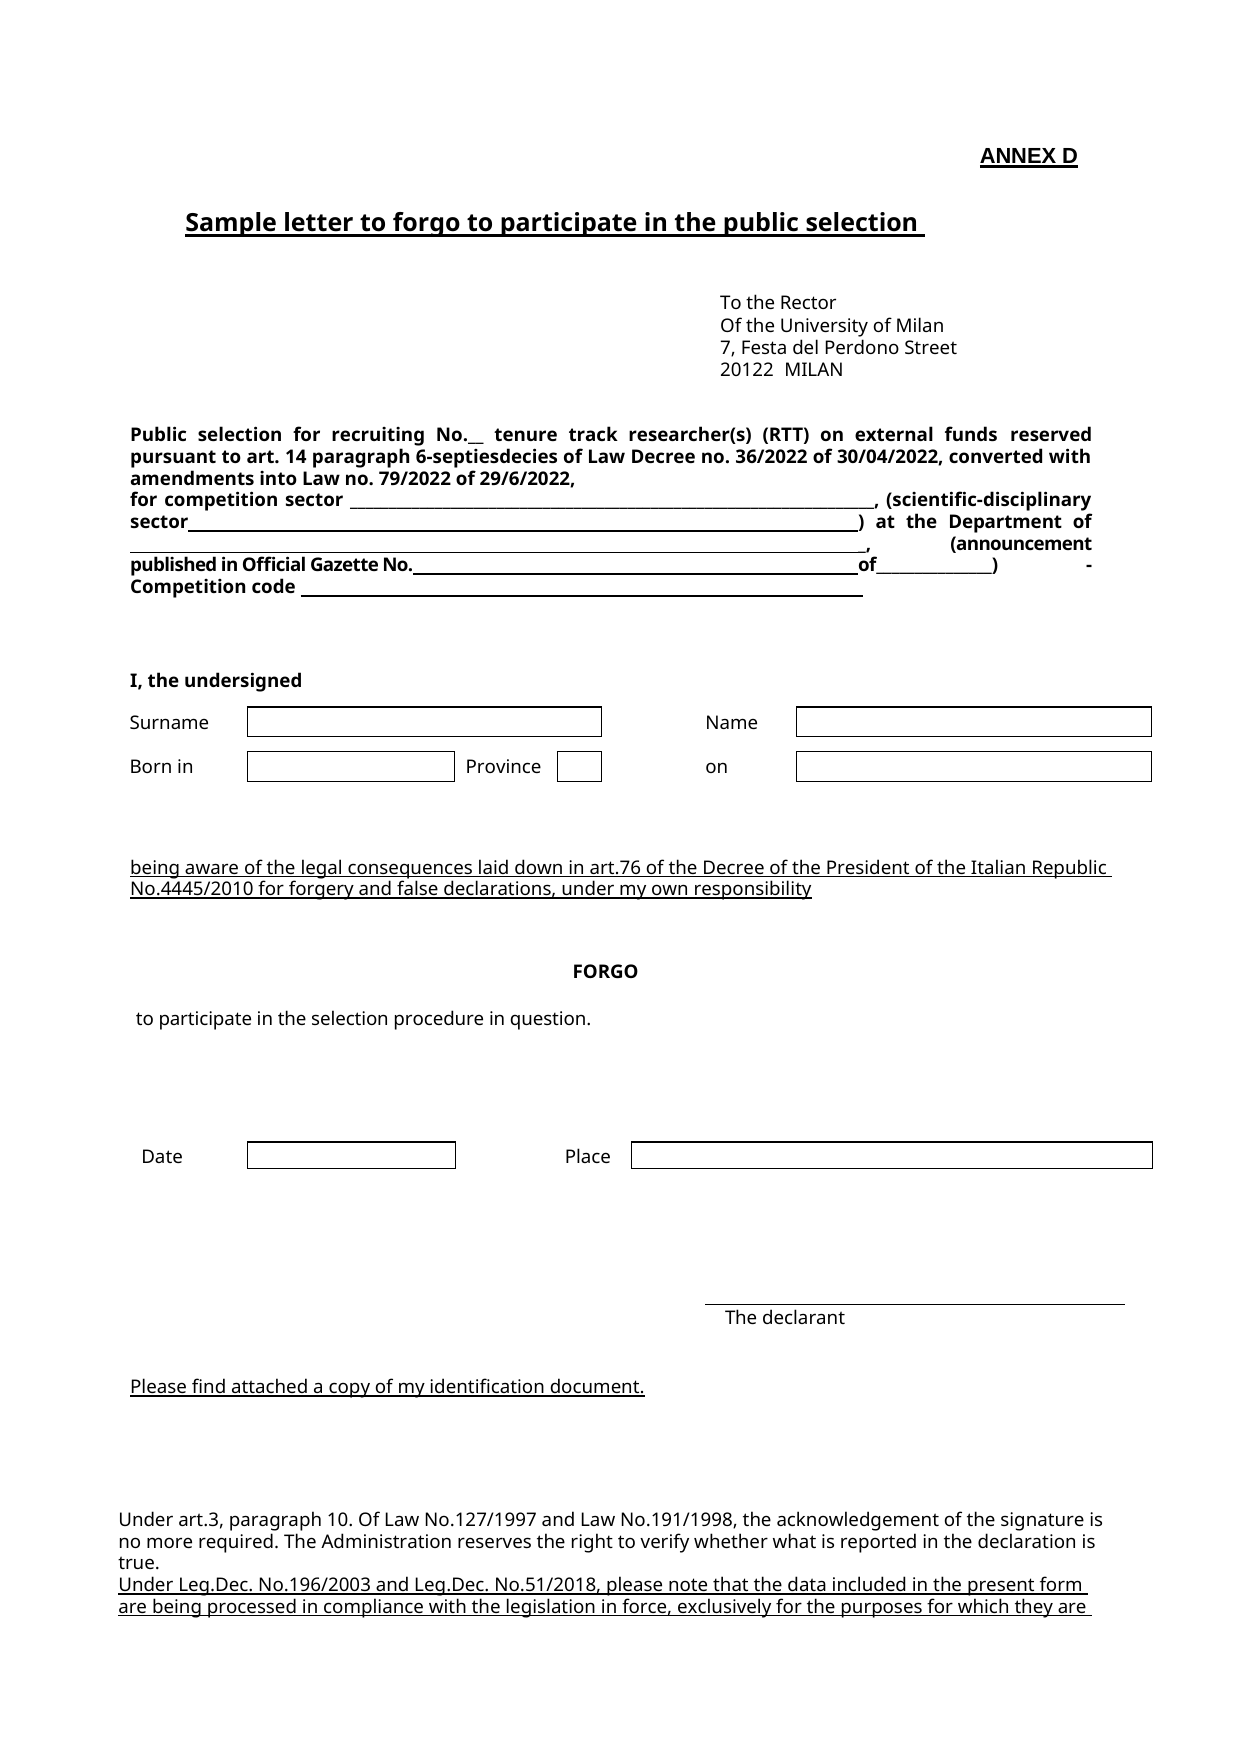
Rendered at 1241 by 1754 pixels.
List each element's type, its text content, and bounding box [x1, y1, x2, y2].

table_header [248, 752, 454, 781]
text Of the University of Milan [720, 315, 973, 337]
text Under art.3, paragraph 10. Of Law No.127/1997 and Law No.191/1998, the acknowledgement of the signature is no more required. The Administration reserves the right to verify whether what is reported in the declaration is true. [118, 1509, 1122, 1574]
text I, the undersigned [130, 667, 1122, 692]
table_header [797, 752, 1151, 781]
table_header [248, 708, 601, 736]
table_header [797, 708, 1151, 736]
table_header [558, 752, 601, 781]
text 7, Festa del Perdono Street [720, 337, 973, 359]
table_header on [602, 751, 796, 781]
text To the Rector [720, 289, 1122, 315]
text Date Place [141, 1143, 1122, 1168]
text being aware of the legal consequences laid down in art.76 of the Decree of the President of the Italian Republic No.4445/2010 for forgery and false declarations, under my own responsibility [130, 857, 1122, 900]
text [118, 1574, 1111, 1618]
subtitle Sample letter to forgo to participate in the public selection [185, 205, 1122, 239]
text FORGO [118, 958, 1093, 984]
table_header Surname [118, 706, 247, 736]
text for competition sector ____________________________________________________________________, (scientific-disciplinary sector ) at the Department of _, (announcement published in Official Gazette No. of_______________) - Competition code [130, 489, 1092, 598]
text Please find attached a copy of my identification document. [130, 1373, 1122, 1399]
text The declarant [720, 1304, 1122, 1330]
text to participate in the selection procedure in question. [136, 1005, 1122, 1031]
text Public selection for recruiting No.__ tenure track researcher(s) (RTT) on external funds reserved pursuant to art. 14 paragraph 6-septiesdecies of Law Decree no. 36/2022 of 30/04/2022, converted with amendments into Law no. 79/2022 of 29/6/2022, [130, 424, 1092, 489]
table_header Province [455, 751, 557, 781]
table_header Born in [118, 751, 247, 781]
table_header Name [602, 706, 796, 736]
text 20122 MILAN [720, 359, 1122, 381]
